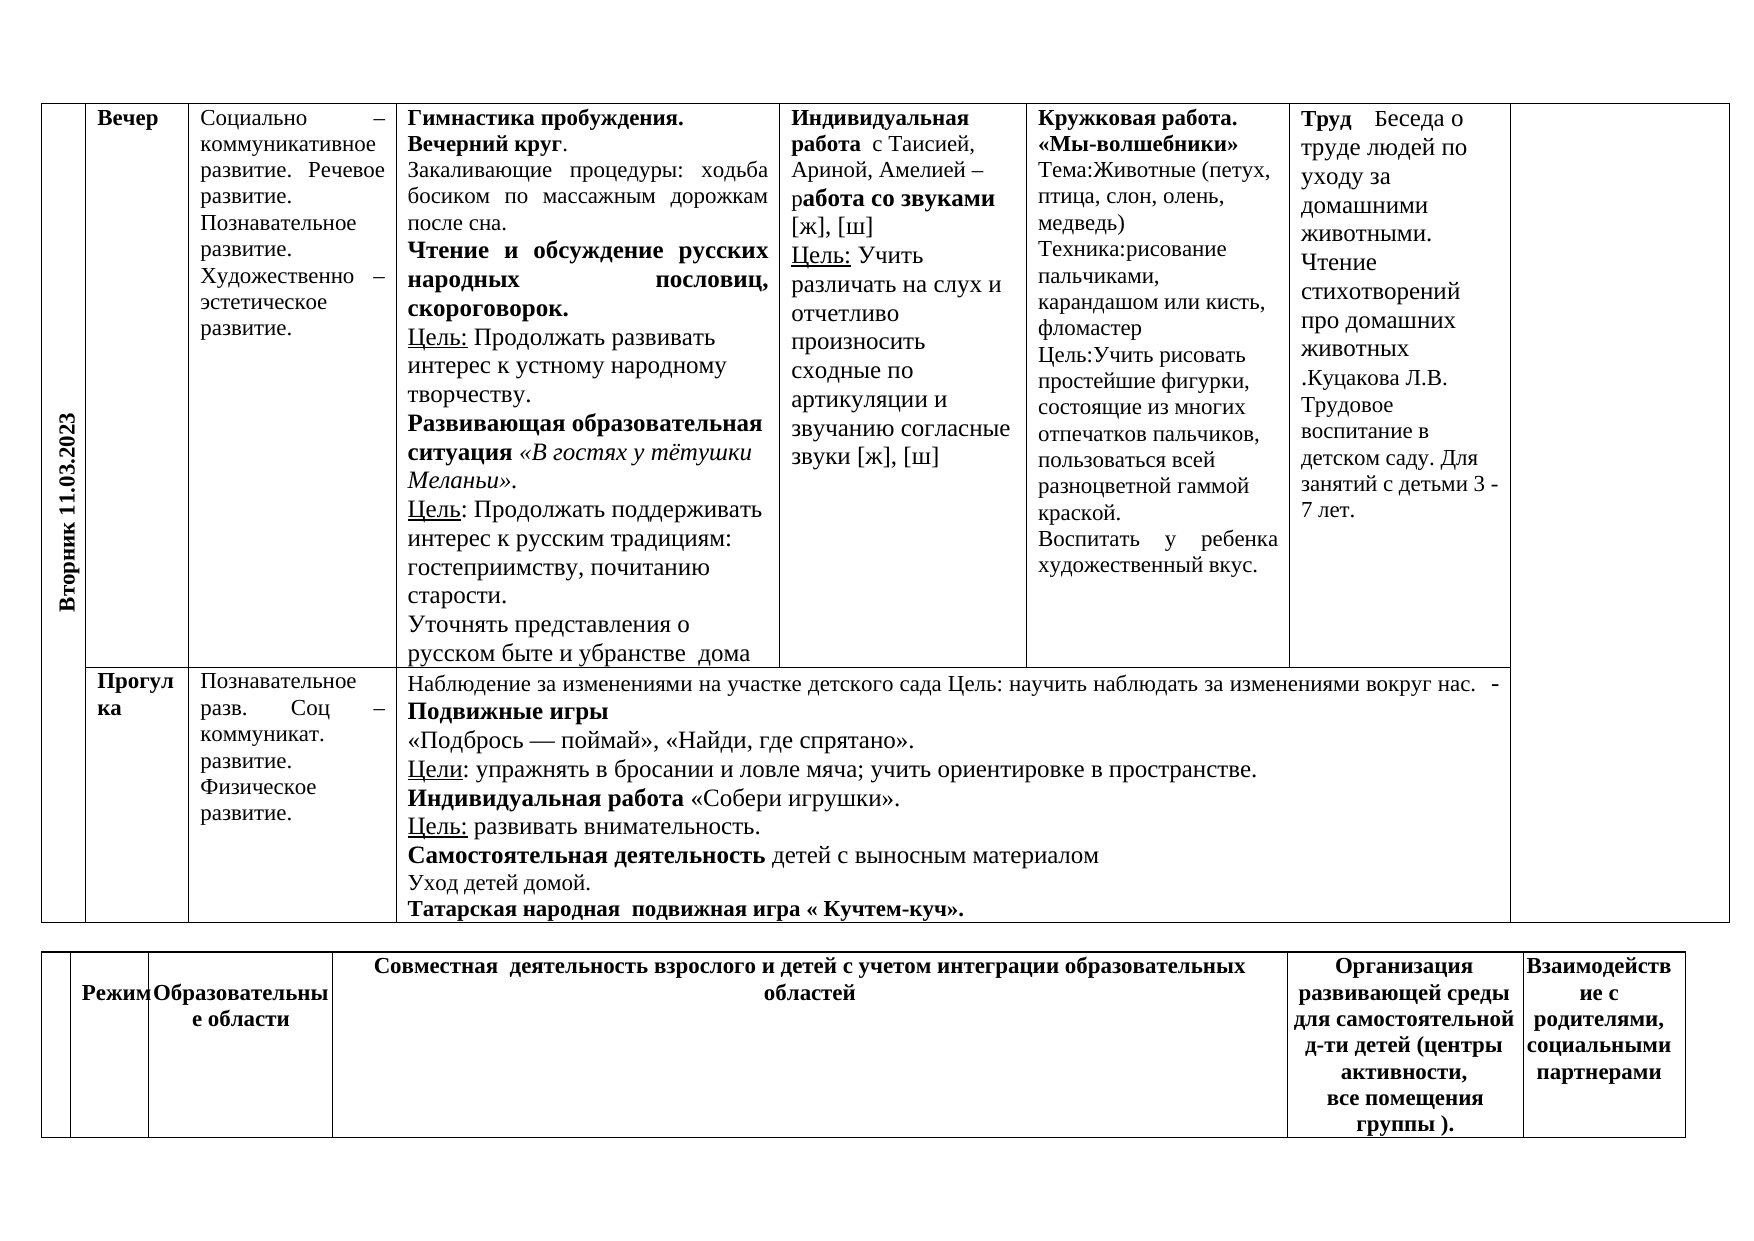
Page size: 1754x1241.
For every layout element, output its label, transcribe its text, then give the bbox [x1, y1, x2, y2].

table_cell Прогулка [86, 668, 188, 922]
table_cell Индивидуальная работа с Таисией, Ариной, Амелией – работа со звуками [ж], [ш] Цель: Учить различать на слух и отчетливо произносить сходные по артикуляции и звучанию согласные звуки [ж], [ш] [780, 104, 1026, 667]
table_cell Познавательное разв. Соц – коммуникат. развитие. Физическое развитие. [189, 668, 396, 922]
table_cell Вечер [86, 104, 188, 667]
table_cell Труд Беседа о труде людей по уходу за домашними животными. Чтение стихотворений про домашних животных.Куцакова Л.В. Трудовое воспитание в детском саду. Для занятий с детьми 3 - 7 лет. [1290, 104, 1510, 667]
table_header Совместная деятельность взрослого и детей с учетом интеграции образовательных областей [333, 953, 1287, 1137]
table_header Организация развивающей среды для самостоятельной д-ти детей (центры активности, все помещения группы ). [1288, 953, 1523, 1137]
table_header Взаимодействие с родителями, социальными партнерами [1524, 953, 1685, 1137]
table_header Режим [71, 953, 148, 1137]
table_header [149, 953, 332, 1137]
table_cell Кружковая работа. «Мы-волшебники» Тема:Животные (петух, птица, слон, олень, медведь) Техника:рисование пальчиками, карандашом или кисть, фломастер Цель:Учить рисовать простейшие фигурки, состоящие из многих отпечатков пальчиков, пользоваться всей разноцветной гаммой краской. Воспитать у ребенка художественный вкус. [1027, 104, 1289, 667]
table_cell Социально – коммуникативное развитие. Речевое развитие. Познавательное развитие. Художественно – эстетическое развитие. [189, 104, 396, 667]
table_header [42, 953, 70, 1137]
table_cell Наблюдение за изменениями на участке детского сада Цель: научить наблюдать за изменениями вокруг нас. - Подвижные игры «Подбрось — поймай», «Найди, где спрятано». Цели: упражнять в бросании и ловле мяча; учить ориентировке в пространстве. Индивидуальная работа «Собери игрушки». Цель: развивать внимательность. Самостоятельная деятельность детей с выносным материалом Уход детей домой. Татарская народная подвижная игра « Кучтем-куч». [397, 668, 1510, 922]
table_cell Гимнастика пробуждения. Вечерний круг. Закаливающие процедуры: ходьба босиком по массажным дорожкам после сна. Чтение и обсуждение русских народных пословиц, скороговорок. Цель: Продолжать развивать интерес к устному народному творчеству. Развивающая образовательная ситуация «В гостях у тётушки Меланьи». Цель: Продолжать поддерживать интерес к русским традициям: гостеприимству, почитанию старости. Уточнять представления о русском быте и убранстве дома [397, 104, 779, 667]
